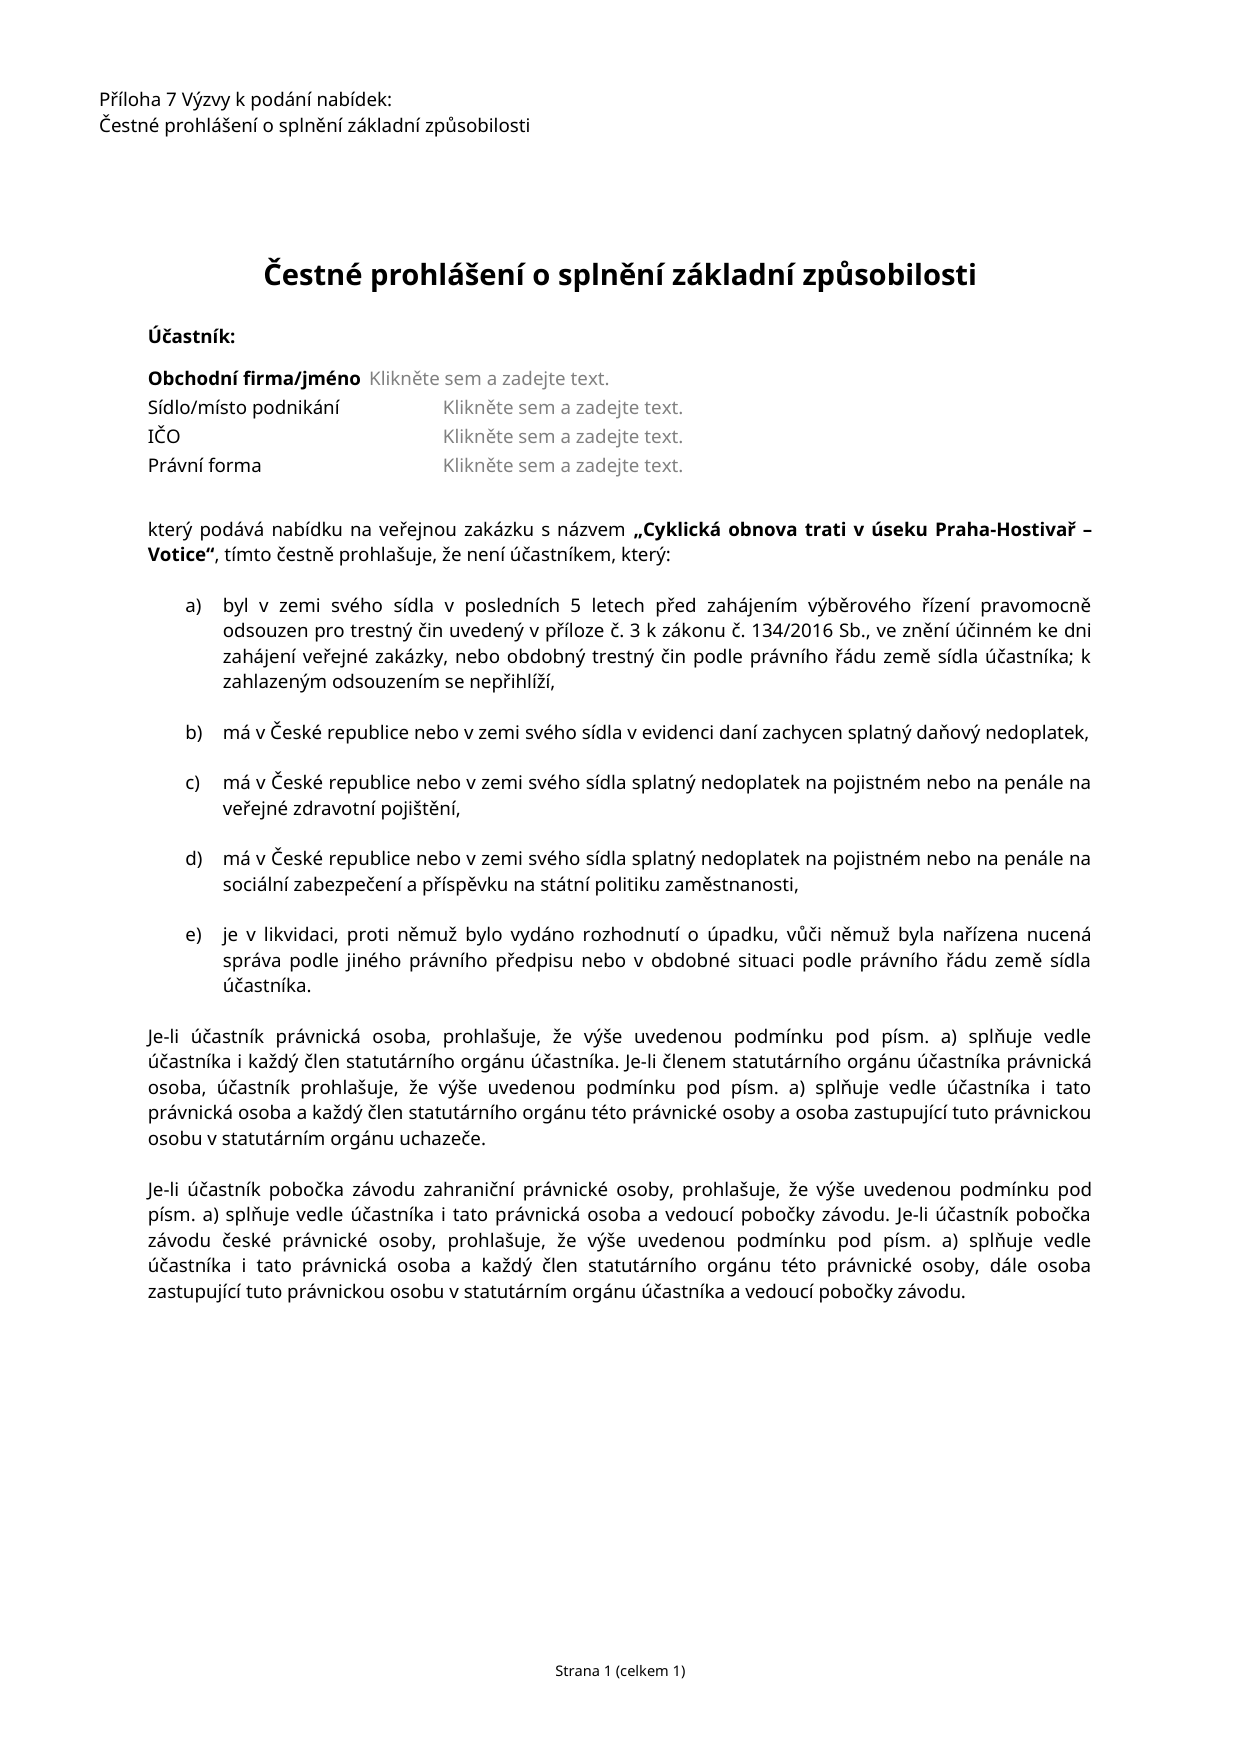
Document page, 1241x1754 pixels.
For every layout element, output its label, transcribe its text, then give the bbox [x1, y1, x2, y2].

list má v České republice nebo v zemi svého sídla v evidenci daní zachycen splatný daňový nedoplatek, [185, 719, 1093, 744]
list byl v zemi svého sídla v posledních 5 letech před zahájením výběrového řízení pravomocně odsouzen pro trestný čin uvedený v příloze č. 3 k zákonu č. 134/2016 Sb., ve znění účinném ke dni zahájení veřejné zakázky, nebo obdobný trestný čin podle právního řádu země sídla účastníka; k zahlazeným odsouzením se nepřihlíží, [185, 592, 1093, 694]
text Právní forma [148, 449, 1093, 478]
text který podává nabídku na veřejnou zakázku s názvem „Cyklická obnova trati v úseku Praha-Hostivař – Votice“, tímto čestně prohlašuje, že není účastníkem, který: [148, 516, 1093, 567]
text Je-li účastník právnická osoba, prohlašuje, že výše uvedenou podmínku pod písm. a) splňuje vedle účastníka i každý člen statutárního orgánu účastníka. Je-li členem statutárního orgánu účastníka právnická osoba, účastník prohlašuje, že výše uvedenou podmínku pod písm. a) splňuje vedle účastníka i tato právnická osoba a každý člen statutárního orgánu této právnické osoby a osoba zastupující tuto právnickou osobu v statutárním orgánu uchazeče. [148, 1023, 1093, 1151]
text Účastník: [148, 318, 1093, 349]
list je v likvidaci, proti němuž bylo vydáno rozhodnutí o úpadku, vůči němuž byla nařízena nucená správa podle jiného právního předpisu nebo v obdobné situaci podle právního řádu země sídla účastníka. [185, 922, 1093, 998]
text IČO [148, 420, 1093, 449]
title Čestné prohlášení o splnění základní způsobilosti [148, 254, 1093, 293]
text Sídlo/místo podnikání [148, 391, 1093, 420]
text Obchodní firma/jméno [148, 362, 1093, 391]
text Je-li účastník pobočka závodu zahraniční právnické osoby, prohlašuje, že výše uvedenou podmínku pod písm. a) splňuje vedle účastníka i tato právnická osoba a vedoucí pobočky závodu. Je-li účastník pobočka závodu české právnické osoby, prohlašuje, že výše uvedenou podmínku pod písm. a) splňuje vedle účastníka i tato právnická osoba a každý člen statutárního orgánu této právnické osoby, dále osoba zastupující tuto právnickou osobu v statutárním orgánu účastníka a vedoucí pobočky závodu. [148, 1176, 1093, 1304]
list má v České republice nebo v zemi svého sídla splatný nedoplatek na pojistném nebo na penále na sociální zabezpečení a příspěvku na státní politiku zaměstnanosti, [185, 846, 1093, 897]
list má v České republice nebo v zemi svého sídla splatný nedoplatek na pojistném nebo na penále na veřejné zdravotní pojištění, [185, 769, 1093, 821]
